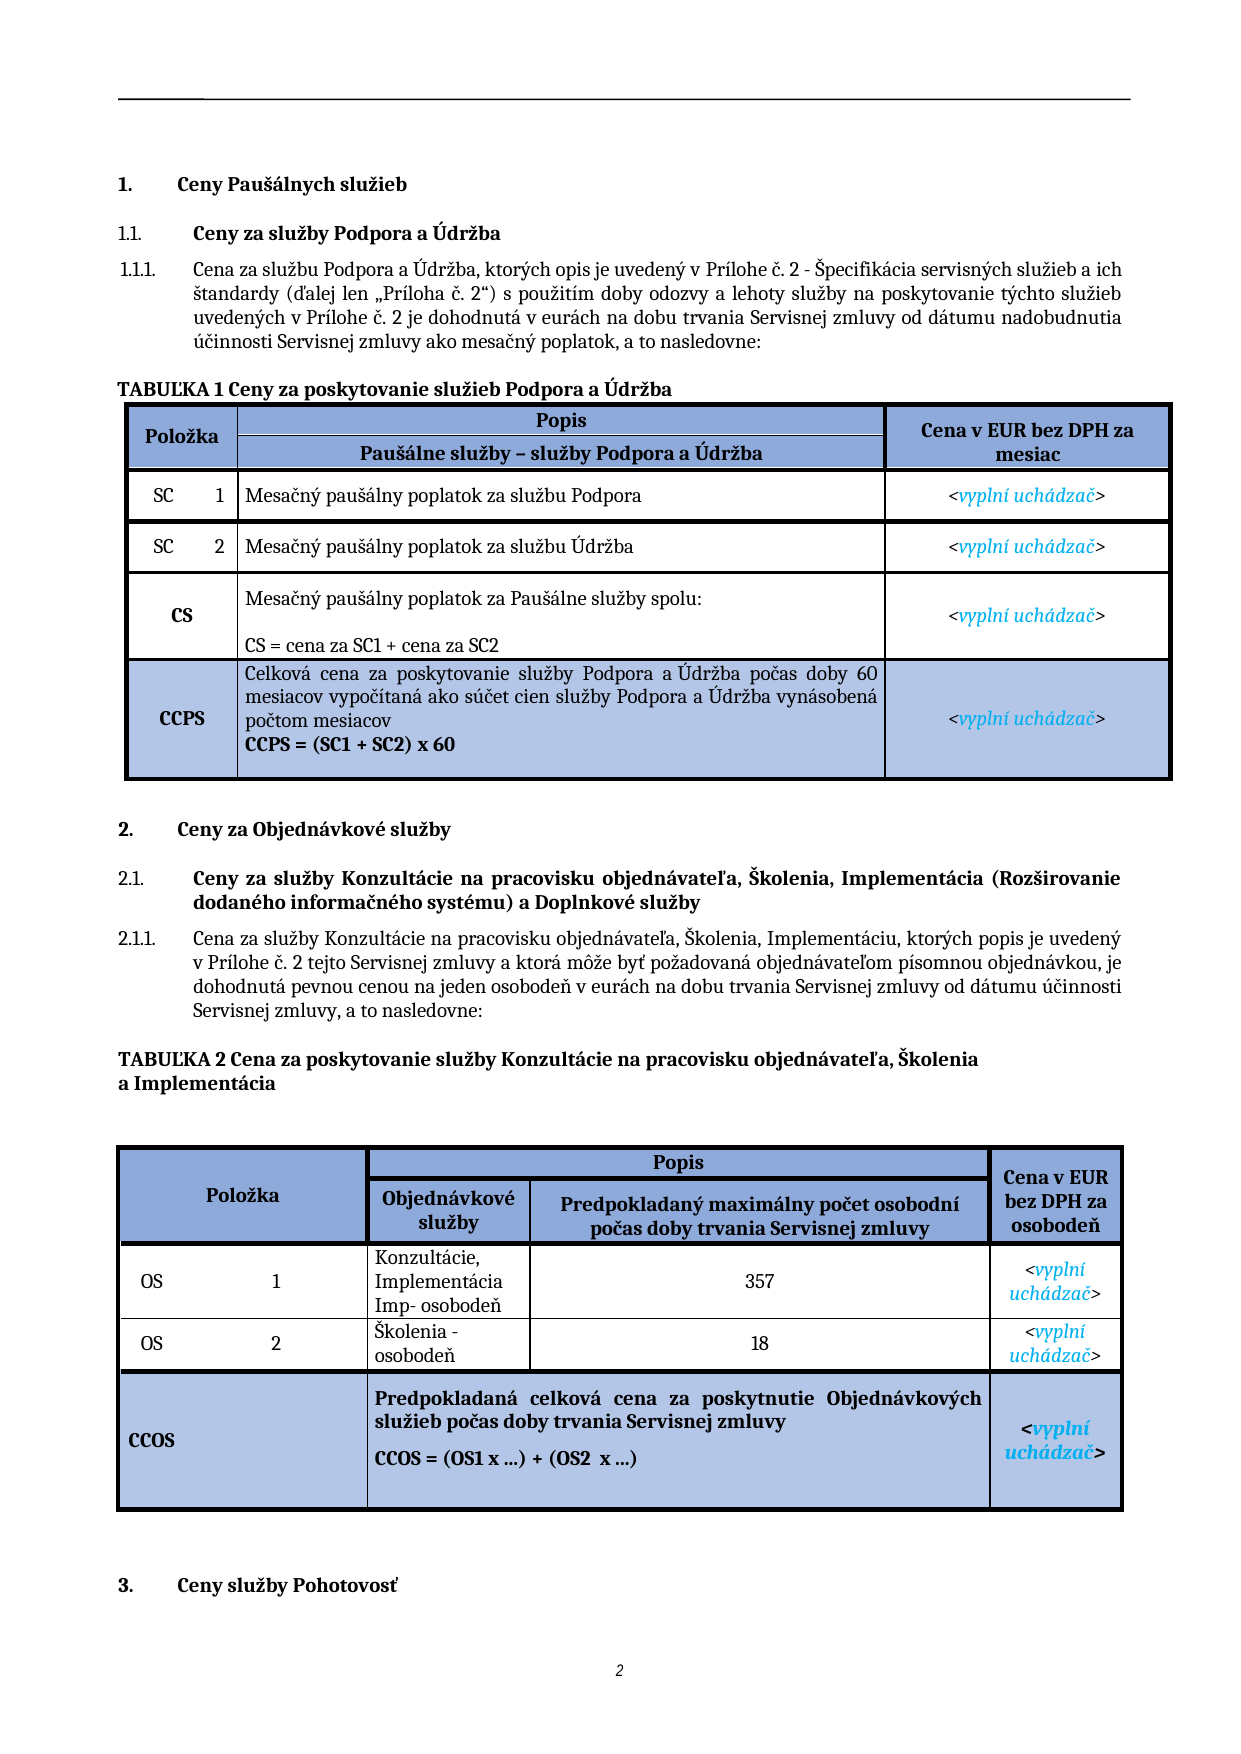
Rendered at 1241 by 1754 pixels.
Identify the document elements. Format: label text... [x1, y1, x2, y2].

table_cell 2 [185, 1319, 367, 1369]
table_cell <vyplní uchádzač> [886, 574, 1168, 658]
table_header Cena v EUR bez DPH za osobodeň [992, 1150, 1120, 1241]
table_header Cena v EUR bez DPH za mesiac [887, 407, 1168, 467]
table_header Položka [120, 1150, 365, 1241]
list Ceny za služby Konzultácie na pracovisku objednávateľa, Školenia, Implementácia (Rozširovanie dodaného informačného systému) a Doplnkové služby [118, 867, 1122, 914]
table_cell <vyplní uchádzač> [991, 1319, 1120, 1369]
table_cell SC [129, 524, 201, 571]
table_header Popis [370, 1150, 987, 1176]
table_cell CS [129, 574, 237, 658]
table_cell Objednávkové služby [370, 1181, 529, 1241]
table_cell OS [120, 1319, 185, 1369]
list Cena za služby Konzultácie na pracovisku objednávateľa, Školenia, Implementáciu, ktorých popis je uvedený v Prílohe č. 2 tejto Servisnej zmluvy a ktorá môže byť požadovaná objednávateľom písomnou objednávkou, je dohodnutá pevnou cenou na jeden osobodeň v eurách na dobu trvania Servisnej zmluvy od dátumu účinnosti Servisnej zmluvy, a to nasledovne: [118, 927, 1122, 1023]
table_cell <vyplní uchádzač> [991, 1374, 1120, 1507]
table_cell <vyplní uchádzač> [886, 472, 1168, 519]
text TABUĽKA 1 Ceny za poskytovanie služieb Podpora a Údržba [117, 378, 1122, 402]
table_cell <vyplní uchádzač> [886, 661, 1168, 777]
table_cell 18 [531, 1319, 989, 1369]
text TABUĽKA 2 Cena za poskytovanie služby Konzultácie na pracovisku objednávateľa, Školenia a Implementácia [118, 1048, 1122, 1096]
table_cell Mesačný paušálny poplatok za Paušálne služby spolu: CS = cena za SC1 + cena za SC2 [238, 574, 884, 658]
table_cell Konzultácie, Implementácia Imp- osobodeň [368, 1246, 529, 1317]
table_cell [185, 1374, 367, 1507]
table_cell <vyplní uchádzač> [991, 1246, 1120, 1317]
list Cena za službu Podpora a Údržba, ktorých opis je uvedený v Prílohe č. 2 - Špecifikácia servisných služieb a ich štandardy (ďalej len „Príloha č. 2“) s použitím doby odozvy a lehoty služby na poskytovanie týchto služieb uvedených v Prílohe č. 2 je dohodnutá v eurách na dobu trvania Servisnej zmluvy od dátumu nadobudnutia účinnosti Servisnej zmluvy ako mesačný poplatok, a to nasledovne: [120, 258, 1122, 354]
list Ceny za Objednávkové služby [118, 818, 1122, 842]
table_cell Paušálne služby – služby Podpora a Údržba [238, 436, 883, 467]
table_cell Predpokladaná celková cena za poskytnutie Objednávkových služieb počas doby trvania Servisnej zmluvy CCOS = (OS1 x ...) + (OS2 x ...) [368, 1374, 989, 1507]
list Ceny Paušálnych služieb [118, 173, 1122, 197]
table_cell Školenia - osobodeň [368, 1319, 529, 1369]
table_header Popis [238, 407, 883, 434]
table_cell SC [129, 472, 201, 519]
table_cell CCOS [120, 1370, 185, 1507]
table_cell 357 [531, 1246, 989, 1317]
table_header Položka [129, 407, 237, 467]
table_cell Celková cena za poskytovanie služby Podpora a Údržba počas doby 60 mesiacov vypočítaná ako súčet cien služby Podpora a Údržba vynásobená počtom mesiacov CCPS = (SC1 + SC2) x 60 [238, 661, 884, 777]
list Ceny za služby Podpora a Údržba [118, 222, 1122, 246]
list Ceny služby Pohotovosť [118, 1573, 1122, 1597]
table_cell Mesačný paušálny poplatok za službu Údržba [238, 524, 884, 571]
table_cell CCPS [129, 661, 237, 777]
table_cell Predpokladaný maximálny počet osobodní počas doby trvania Servisnej zmluvy [531, 1181, 987, 1241]
table_cell 2 [201, 524, 237, 571]
table_cell <vyplní uchádzač> [886, 524, 1168, 571]
table_cell Mesačný paušálny poplatok za službu Podpora [239, 472, 884, 519]
table_cell 1 [185, 1246, 367, 1317]
table_cell 1 [201, 472, 237, 519]
table_cell OS [120, 1242, 185, 1317]
